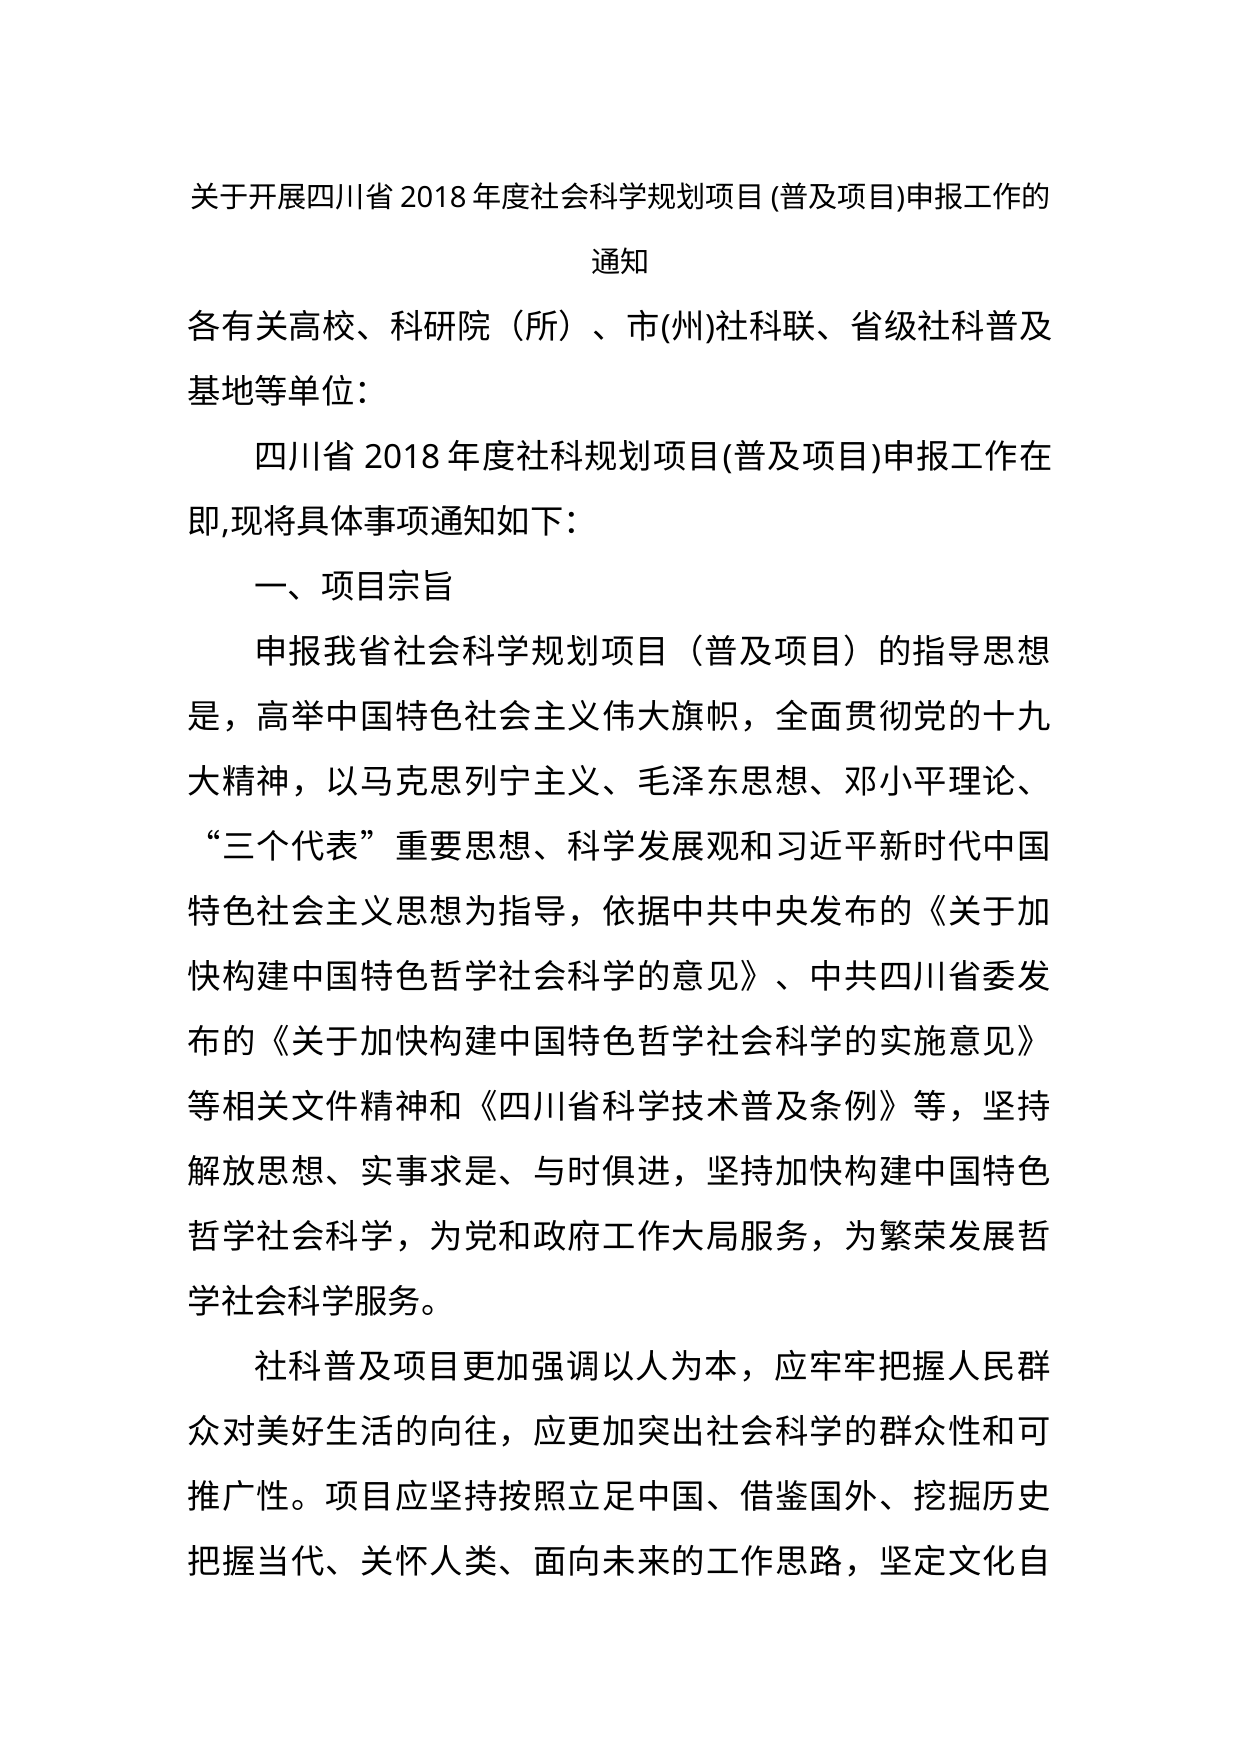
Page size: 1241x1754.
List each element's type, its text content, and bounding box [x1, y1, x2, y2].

text 各有关高校、科研院（所）、市(州)社科联、省级社科普及基地等单位： [187, 292, 1053, 422]
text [187, 1332, 1053, 1592]
text 一、项目宗旨 [187, 552, 1053, 617]
text 申报我省社会科学规划项目（普及项目）的指导思想是，高举中国特色社会主义伟大旗帜，全面贯彻党的十九大精神，以马克思列宁主义、毛泽东思想、邓小平理论、“三个代表”重要思想、科学发展观和习近平新时代中国特色社会主义思想为指导，依据中共中央发布的《关于加快构建中国特色哲学社会科学的意见》、中共四川省委发布的《关于加快构建中国特色哲学社会科学的实施意见》等相关文件精神和《四川省科学技术普及条例》等，坚持解放思想、实事求是、与时俱进，坚持加快构建中国特色哲学社会科学，为党和政府工作大局服务，为繁荣发展哲学社会科学服务。 [187, 617, 1053, 1332]
text 四川省2018年度社科规划项目(普及项目)申报工作在即,现将具体事项通知如下： [187, 422, 1053, 552]
table_header 关于开展四川省2018年度社会科学规划项目 (普及项目)申报工作的通知 [188, 162, 1053, 292]
